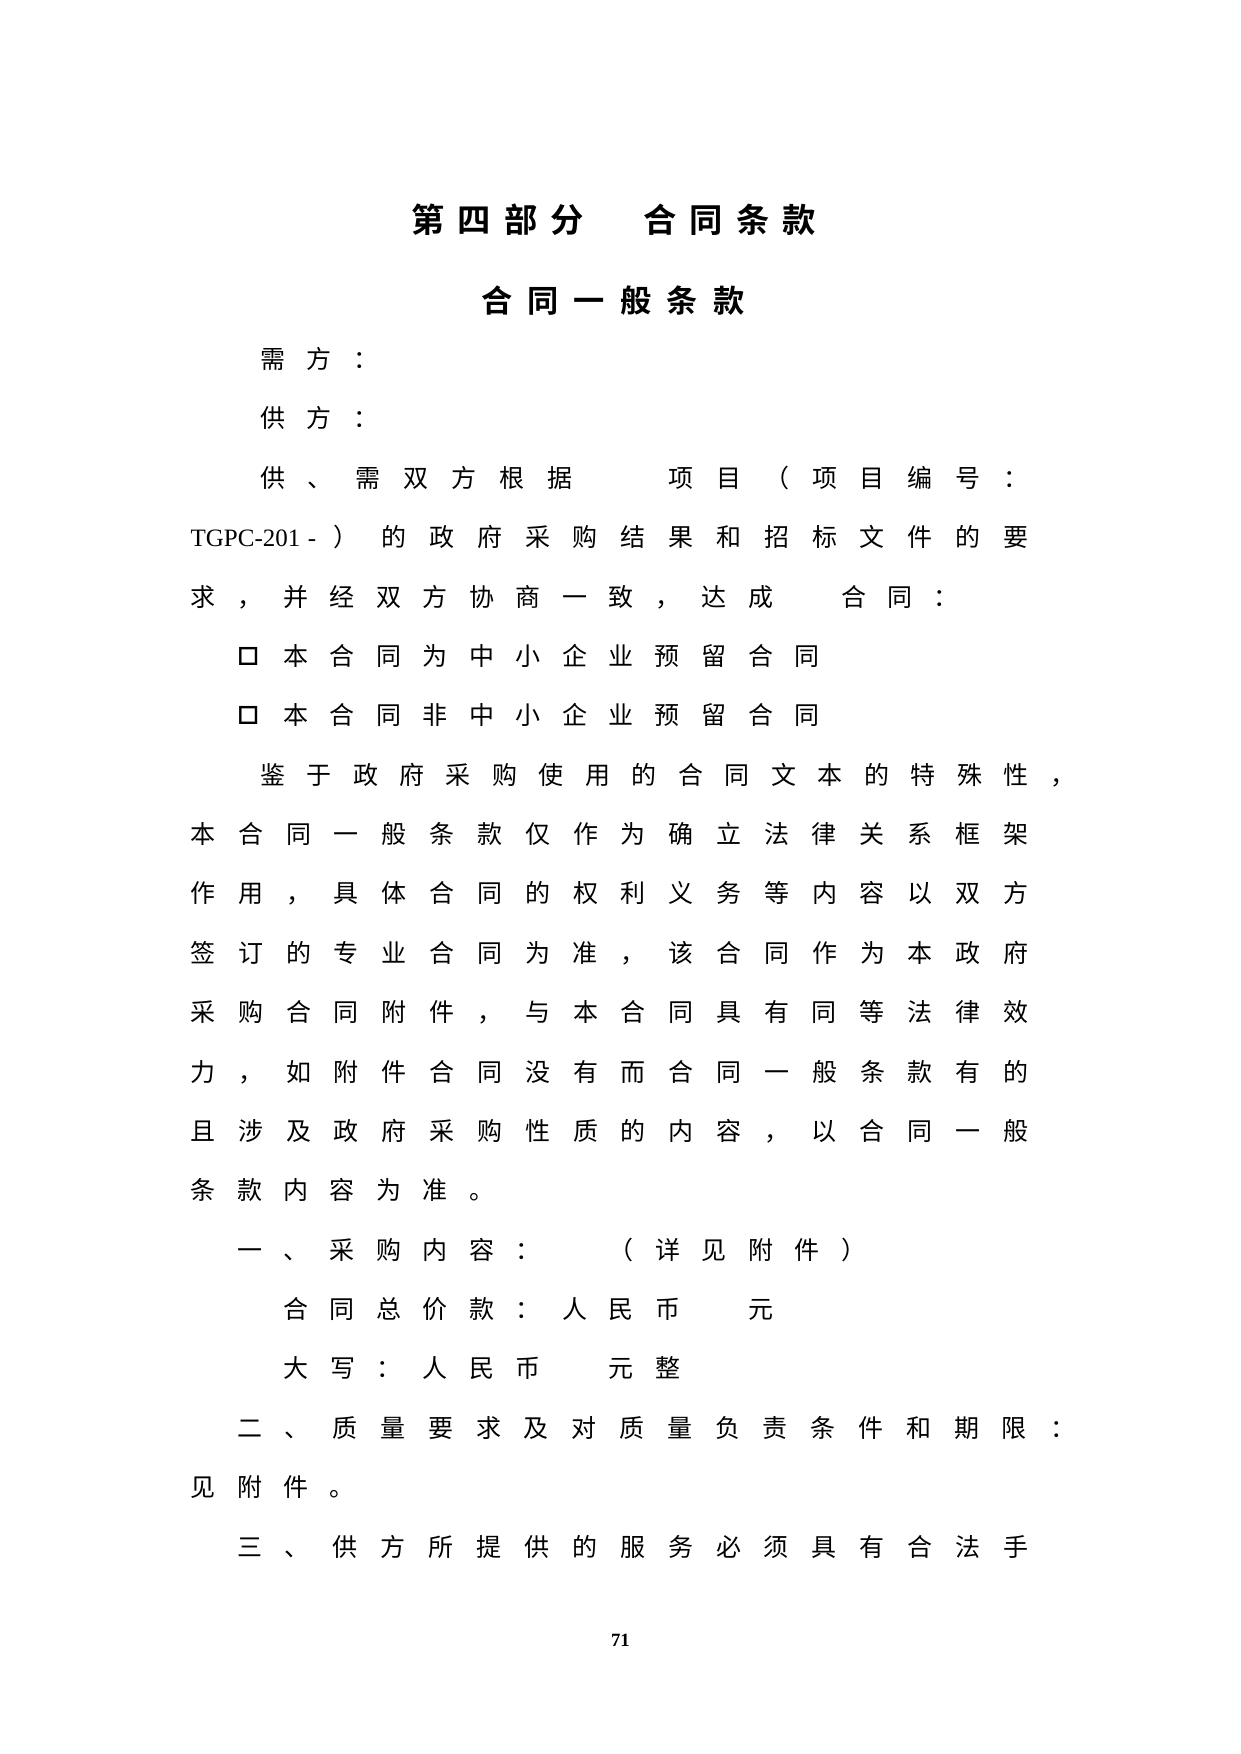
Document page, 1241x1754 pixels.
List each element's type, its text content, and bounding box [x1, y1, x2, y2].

text 供方： [190, 387, 1050, 447]
text 合同总价款：人民币 元 [190, 1278, 1050, 1337]
subtitle 第四部分 合同条款 [190, 189, 1050, 249]
text 供、需双方根据 项目（项目编号：TGPC-201 - ）的政府采购结果和招标文件的要求，并经双方协商一致，达成 合同： [190, 447, 1050, 625]
text 大写：人民币 元整 [190, 1337, 1050, 1397]
list 本合同为中小企业预留合同 [237, 625, 1050, 684]
list 本合同非中小企业预留合同 [237, 684, 1050, 744]
text 二、质量要求及对质量负责条件和期限：见附件。 [190, 1397, 1050, 1516]
text 合同一般条款 [190, 269, 1050, 328]
text 需方： [190, 328, 1050, 387]
text 一、采购内容： （详见附件） [190, 1219, 1050, 1278]
text 鉴于政府采购使用的合同文本的特殊性，本合同一般条款仅作为确立法律关系框架作用，具体合同的权利义务等内容以双方签订的专业合同为准，该合同作为本政府采购合同附件，与本合同具有同等法律效力，如附件合同没有而合同一般条款有的且涉及政府采购性质的内容，以合同一般条款内容为准。 [190, 744, 1050, 1219]
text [190, 1516, 1050, 1575]
